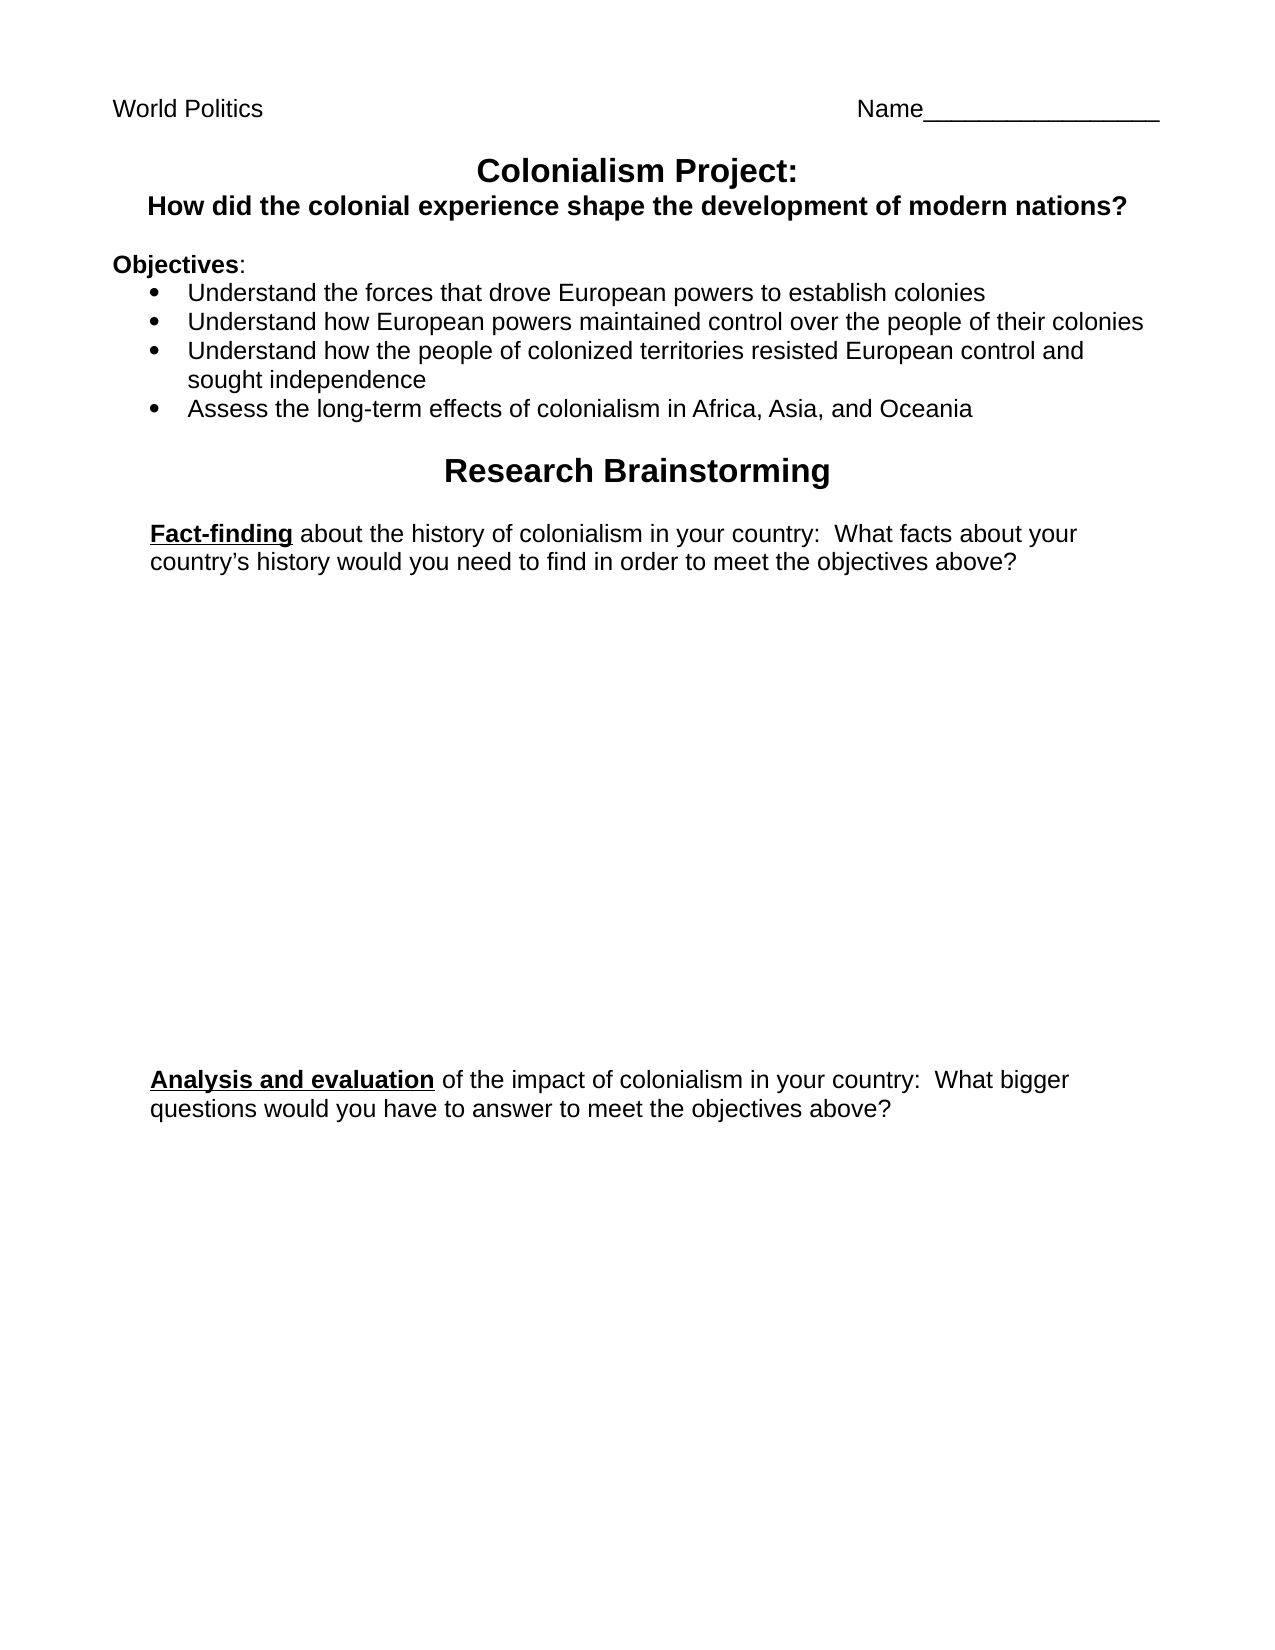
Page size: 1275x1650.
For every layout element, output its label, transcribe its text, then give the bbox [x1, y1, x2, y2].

text Colonialism Project: [112, 151, 1162, 190]
text Fact-finding about the history of colonialism in your country: What facts about your country’s history would you need to find in order to meet the objectives above? [150, 518, 1162, 576]
text World Politics Name_________________ [112, 94, 1162, 122]
list Understand how the people of colonized territories resisted European control and sought independence [150, 336, 1162, 394]
text Objectives: [112, 250, 1162, 278]
list Assess the long-term effects of colonialism in Africa, Asia, and Oceania [150, 394, 1162, 423]
text How did the colonial experience shape the development of modern nations? [112, 190, 1162, 221]
text Analysis and evaluation of the impact of colonialism in your country: What bigger questions would you have to answer to meet the objectives above? [150, 1065, 1162, 1122]
text Research Brainstorming [112, 451, 1162, 490]
list Understand the forces that drove European powers to establish colonies [150, 278, 1162, 307]
list Understand how European powers maintained control over the people of their colonies [150, 307, 1162, 336]
